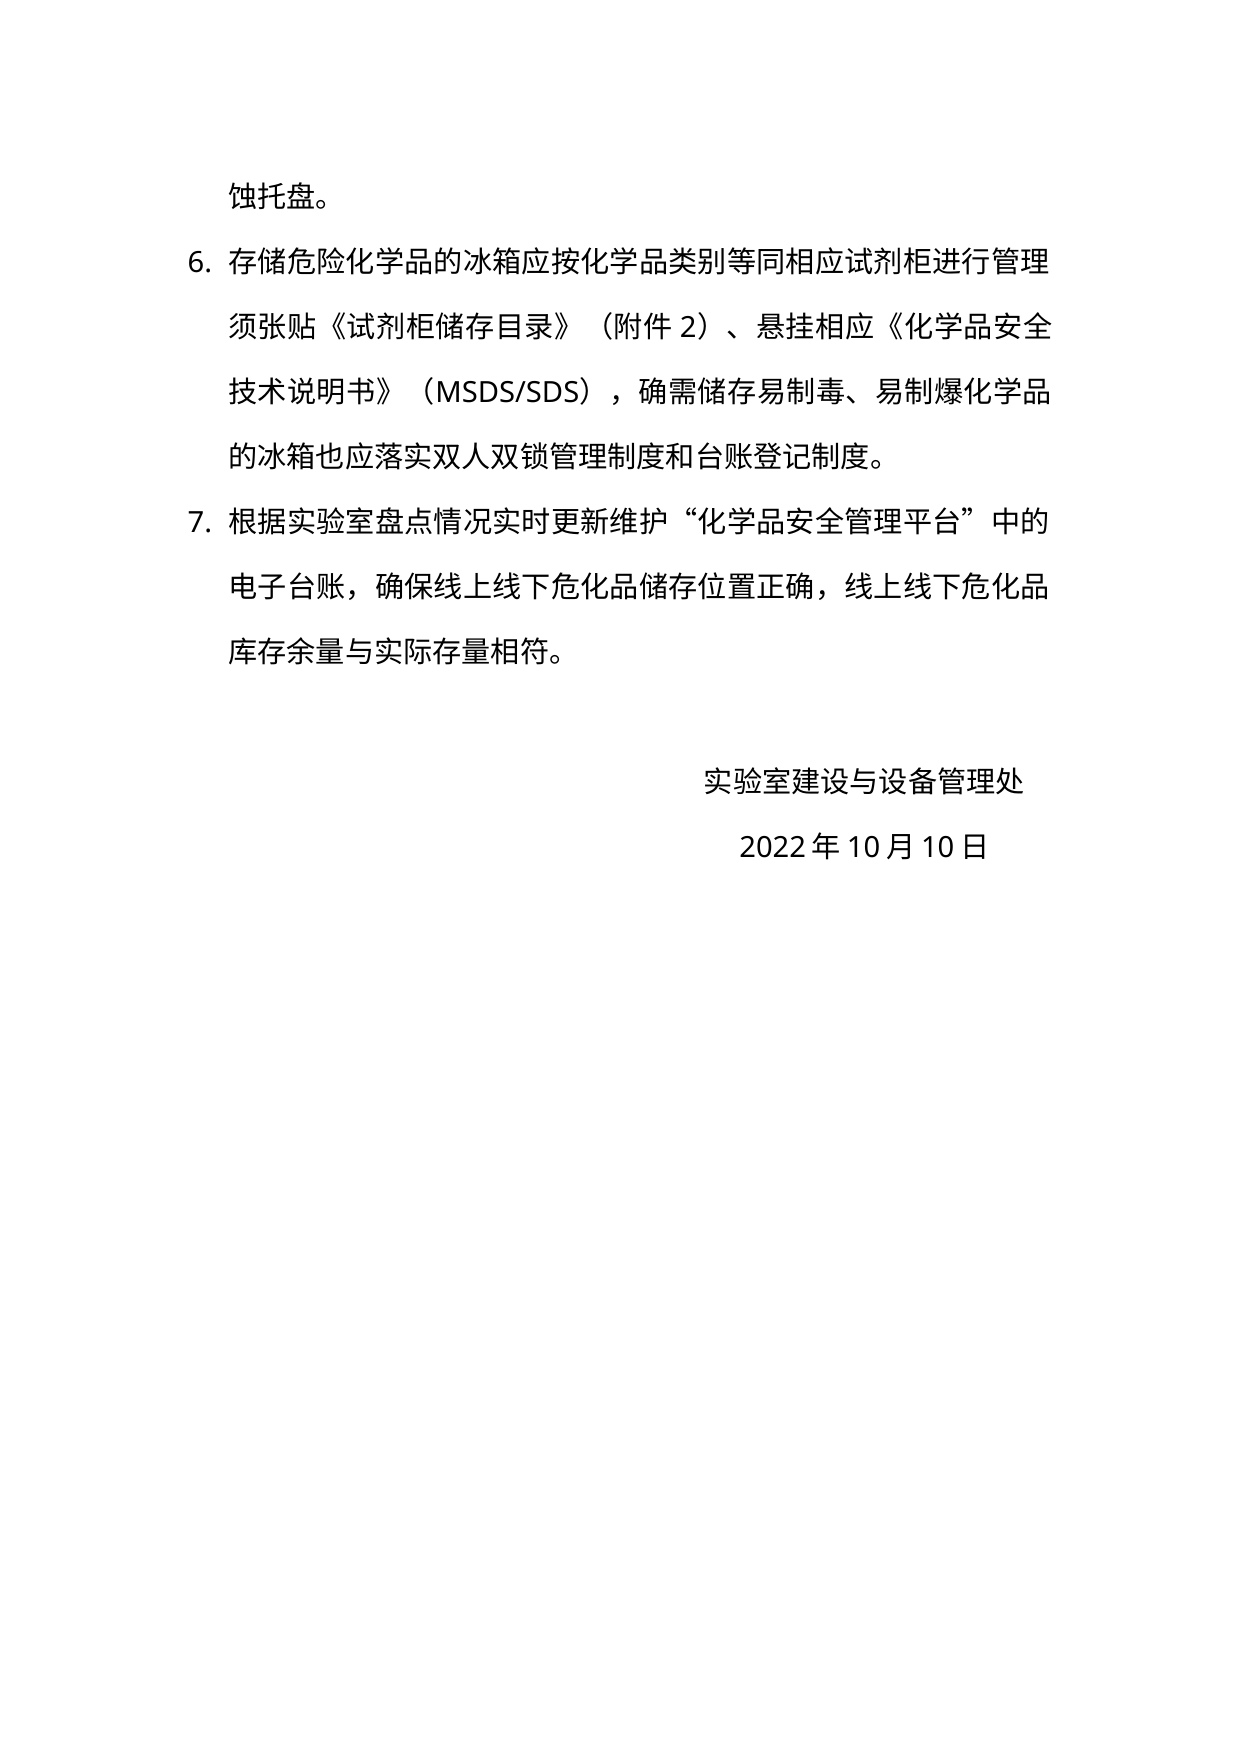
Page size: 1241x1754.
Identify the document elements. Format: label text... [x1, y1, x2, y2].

text 2022年10月10日 [187, 812, 1053, 877]
list 根据实验室盘点情况实时更新维护“化学品安全管理平台”中的电子台账，确保线上线下危化品储存位置正确，线上线下危化品库存余量与实际存量相符。 [187, 487, 1053, 682]
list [187, 162, 1053, 227]
list 存储危险化学品的冰箱应按化学品类别等同相应试剂柜进行管理，须张贴《试剂柜储存目录》（附件2）、悬挂相应《化学品安全技术说明书》（MSDS/SDS），确需储存易制毒、易制爆化学品的冰箱也应落实双人双锁管理制度和台账登记制度。 [187, 227, 1053, 487]
text 实验室建设与设备管理处 [187, 747, 1053, 812]
